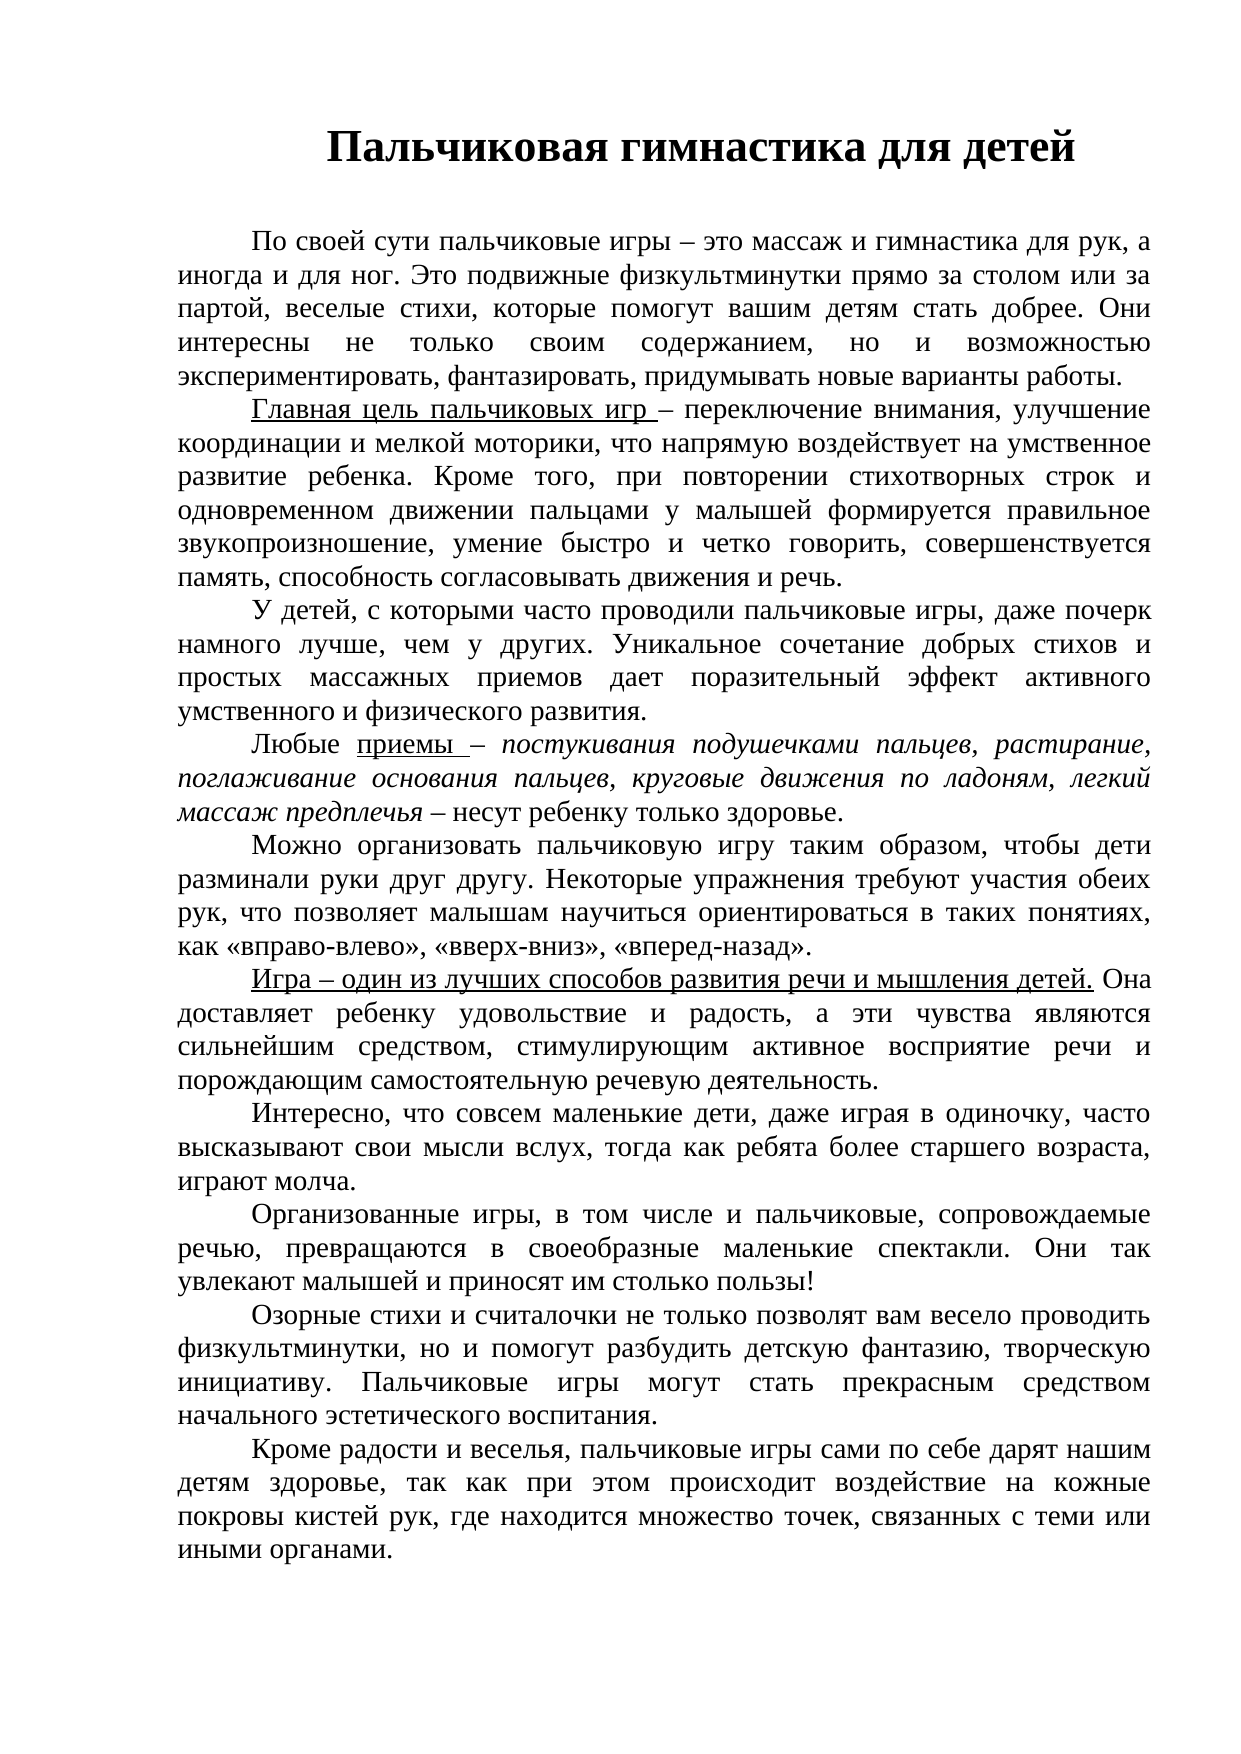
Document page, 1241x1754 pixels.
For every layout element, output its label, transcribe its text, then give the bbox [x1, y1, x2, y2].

text Игра – один из лучших способов развития речи и мышления детей. Она доставляет ребенку удовольствие и радость, а эти чувства являются сильнейшим средством, стимулирующим активное восприятие речи и порождающим самостоятельную речевую деятельность. [177, 961, 1152, 1096]
text Кроме радости и веселья, пальчиковые игры сами по себе дарят нашим детям здоровье, так как при этом происходит воздействие на кожные покровы кистей рук, где находится множество точек, связанных с теми или иными органами. [177, 1431, 1152, 1565]
text По своей сути пальчиковые игры – это массаж и гимнастика для рук, а иногда и для ног. Это подвижные физкультминутки прямо за столом или за партой, веселые стихи, которые помогут вашим детям стать добрее. Они интересны не только своим содержанием, но и возможностью экспериментировать, фантазировать, придумывать новые варианты работы. [177, 223, 1152, 391]
text Озорные стихи и считалочки не только позволят вам весело проводить физкультминутки, но и помогут разбудить детскую фантазию, творческую инициативу. Пальчиковые игры могут стать прекрасным средством начального эстетического воспитания. [177, 1297, 1152, 1431]
text У детей, с которыми часто проводили пальчиковые игры, даже почерк намного лучше, чем у других. Уникальное сочетание добрых стихов и простых массажных приемов дает поразительный эффект активного умственного и физического развития. [177, 592, 1152, 727]
text Любые приемы – постукивания подушечками пальцев, растирание, поглаживание основания пальцев, круговые движения по ладоням, легкий массаж предплечья – несут ребенку только здоровье. [177, 727, 1152, 827]
text Можно организовать пальчиковую игру таким образом, чтобы дети разминали руки друг другу. Некоторые упражнения требуют участия обеих рук, что позволяет малышам научиться ориентироваться в таких понятиях, как «вправо-влево», «вверх-вниз», «вперед-назад». [177, 827, 1152, 961]
text Пальчиковая гимнастика для детей [177, 118, 1152, 171]
text Интересно, что совсем маленькие дети, даже играя в одиночку, часто высказывают свои мысли вслух, тогда как ребята более старшего возраста, играют молча. [177, 1096, 1152, 1196]
text Главная цель пальчиковых игр – переключение внимания, улучшение координации и мелкой моторики, что напрямую воздействует на умственное развитие ребенка. Кроме того, при повторении стихотворных строк и одновременном движении пальцами у малышей формируется правильное звукопроизношение, умение быстро и четко говорить, совершенствуется память, способность согласовывать движения и речь. [177, 391, 1152, 592]
text Организованные игры, в том числе и пальчиковые, сопровождаемые речью, превращаются в своеобразные маленькие спектакли. Они так увлекают малышей и приносят им столько пользы! [177, 1196, 1152, 1297]
